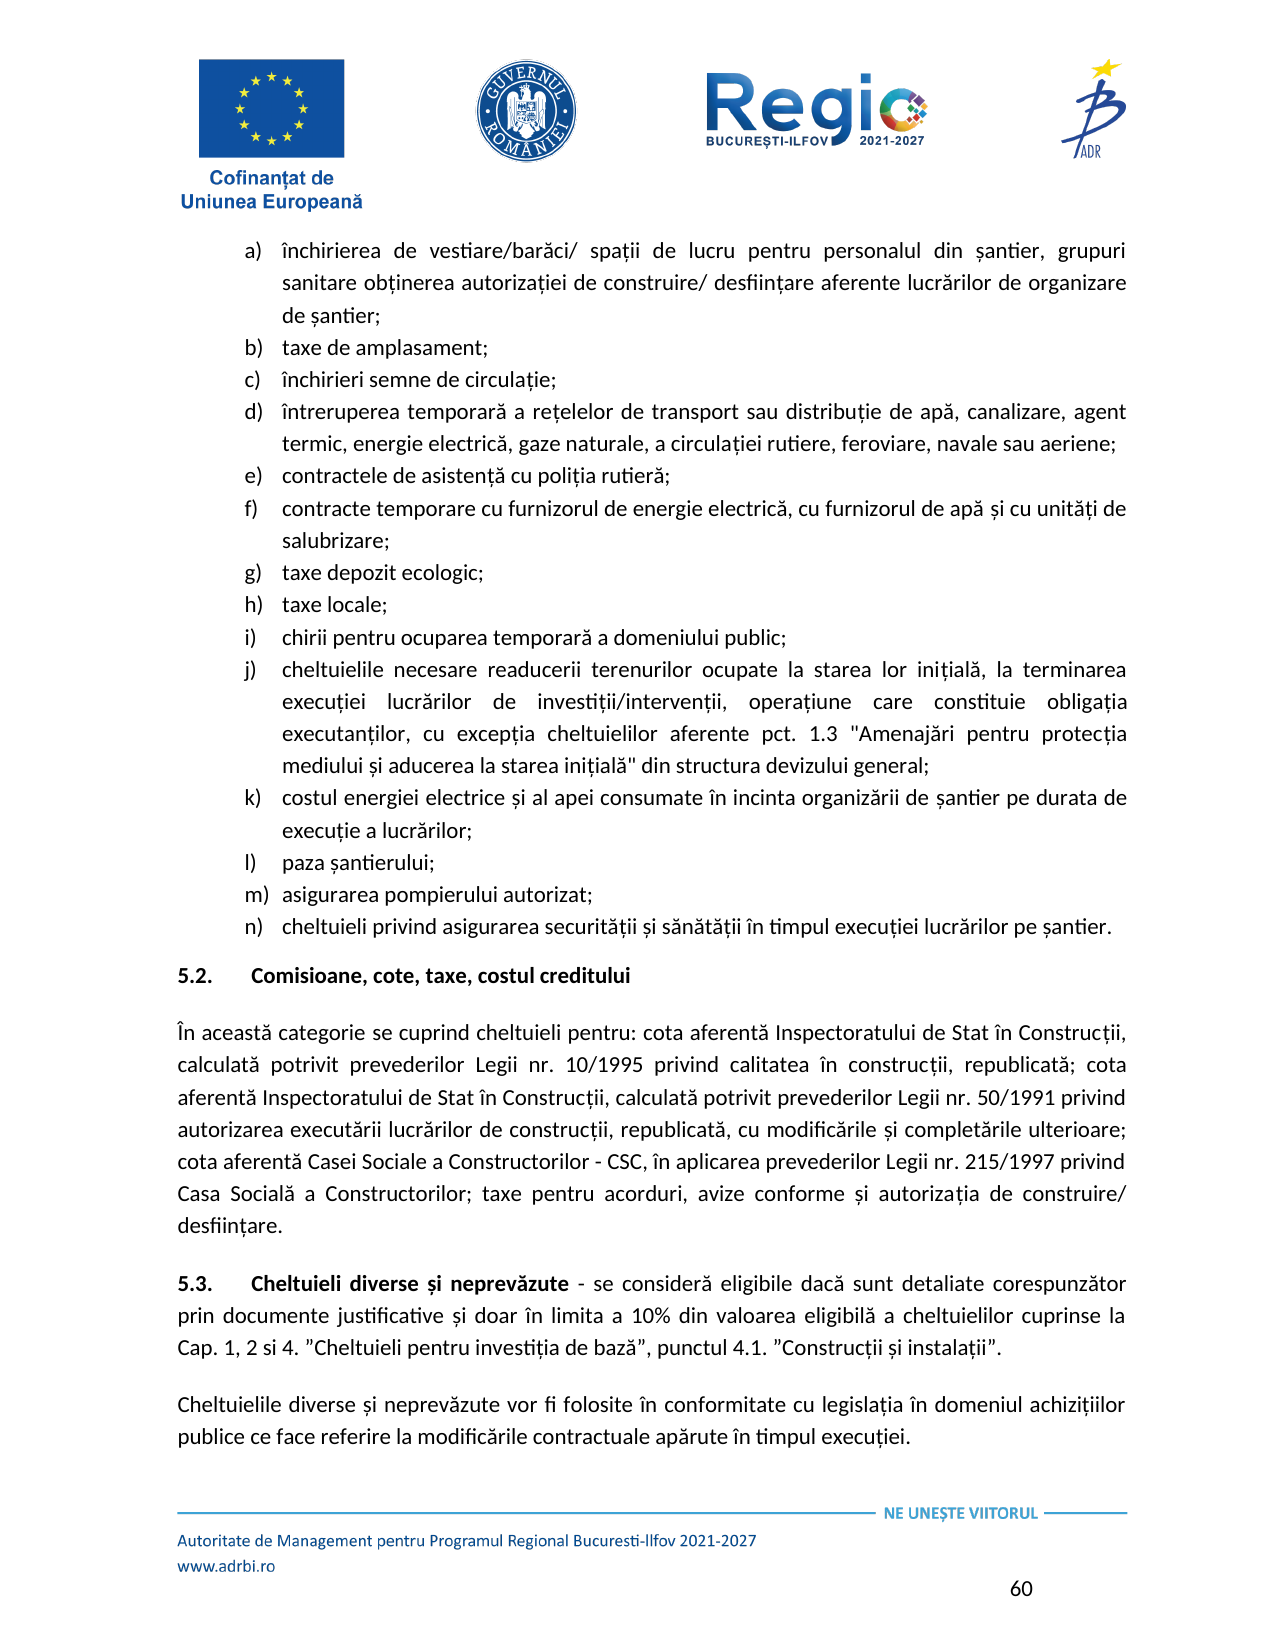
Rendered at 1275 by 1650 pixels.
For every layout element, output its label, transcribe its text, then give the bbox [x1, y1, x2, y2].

list taxe locale; [244, 590, 1127, 618]
list închirierea de vestiare/barăci/ spații de lucru pentru personalul din șantier, grupuri sanitare obţinerea autorizaţiei de construire/ desfiinţare aferente lucrărilor de organizare de şantier; [244, 236, 1127, 329]
text În această categorie se cuprind cheltuieli pentru: cota aferentă Inspectoratului de Stat în Construcţii, calculată potrivit prevederilor Legii nr. 10/1995 privind calitatea în construcţii, republicată; cota aferentă Inspectoratului de Stat în Construcţii, calculată potrivit prevederilor Legii nr. 50/1991 privind autorizarea executării lucrărilor de construcţii, republicată, cu modificările şi completările ulterioare; cota aferentă Casei Sociale a Constructorilor - CSC, în aplicarea prevederilor Legii nr. 215/1997 privind Casa Socială a Constructorilor; taxe pentru acorduri, avize conforme și autorizaţia de construire/ desfiinţare. [177, 1018, 1127, 1239]
list chirii pentru ocuparea temporară a domeniului public; [244, 623, 1127, 651]
list cheltuieli privind asigurarea securităţii şi sănătăţii în timpul execuţiei lucrărilor pe şantier. [244, 912, 1127, 940]
list contractele de asistenţă cu poliţia rutieră; [244, 462, 1127, 490]
text Cheltuielile diverse și neprevăzute vor fi folosite în conformitate cu legislația în domeniul achizițiilor publice ce face referire la modificările contractuale apărute în timpul execuției. [177, 1390, 1127, 1450]
picture [177, 1507, 1128, 1572]
picture [177, 59, 1128, 212]
list Comisioane, cote, taxe, costul creditului [177, 961, 1127, 989]
list taxe de amplasament; [244, 333, 1127, 361]
list întreruperea temporară a reţelelor de transport sau distribuţie de apă, canalizare, agent termic, energie electrică, gaze naturale, a circulaţiei rutiere, feroviare, navale sau aeriene; [244, 397, 1127, 457]
list costul energiei electrice şi al apei consumate în incinta organizării de şantier pe durata de execuţie a lucrărilor; [244, 783, 1127, 844]
list închirieri semne de circulaţie; [244, 365, 1127, 393]
list cheltuielile necesare readucerii terenurilor ocupate la starea lor iniţială, la terminarea execuţiei lucrărilor de investiţii/intervenţii, operaţiune care constituie obligaţia executanţilor, cu excepţia cheltuielilor aferente pct. 1.3 "Amenajări pentru protecţia mediului şi aducerea la starea iniţială" din structura devizului general; [244, 655, 1127, 779]
list asigurarea pompierului autorizat; [244, 880, 1127, 908]
list paza şantierului; [244, 848, 1127, 876]
list Cheltuieli diverse și neprevăzute - se consideră eligibile dacă sunt detaliate corespunzător prin documente justificative și doar în limita a 10% din valoarea eligibilă a cheltuielilor cuprinse la Cap. 1, 2 si 4. ”Cheltuieli pentru investiția de bază”, punctul 4.1. ”Construcții și instalații”. [177, 1269, 1127, 1361]
list taxe depozit ecologic; [244, 558, 1127, 586]
list contracte temporare cu furnizorul de energie electrică, cu furnizorul de apă şi cu unităţi de salubrizare; [244, 494, 1127, 554]
